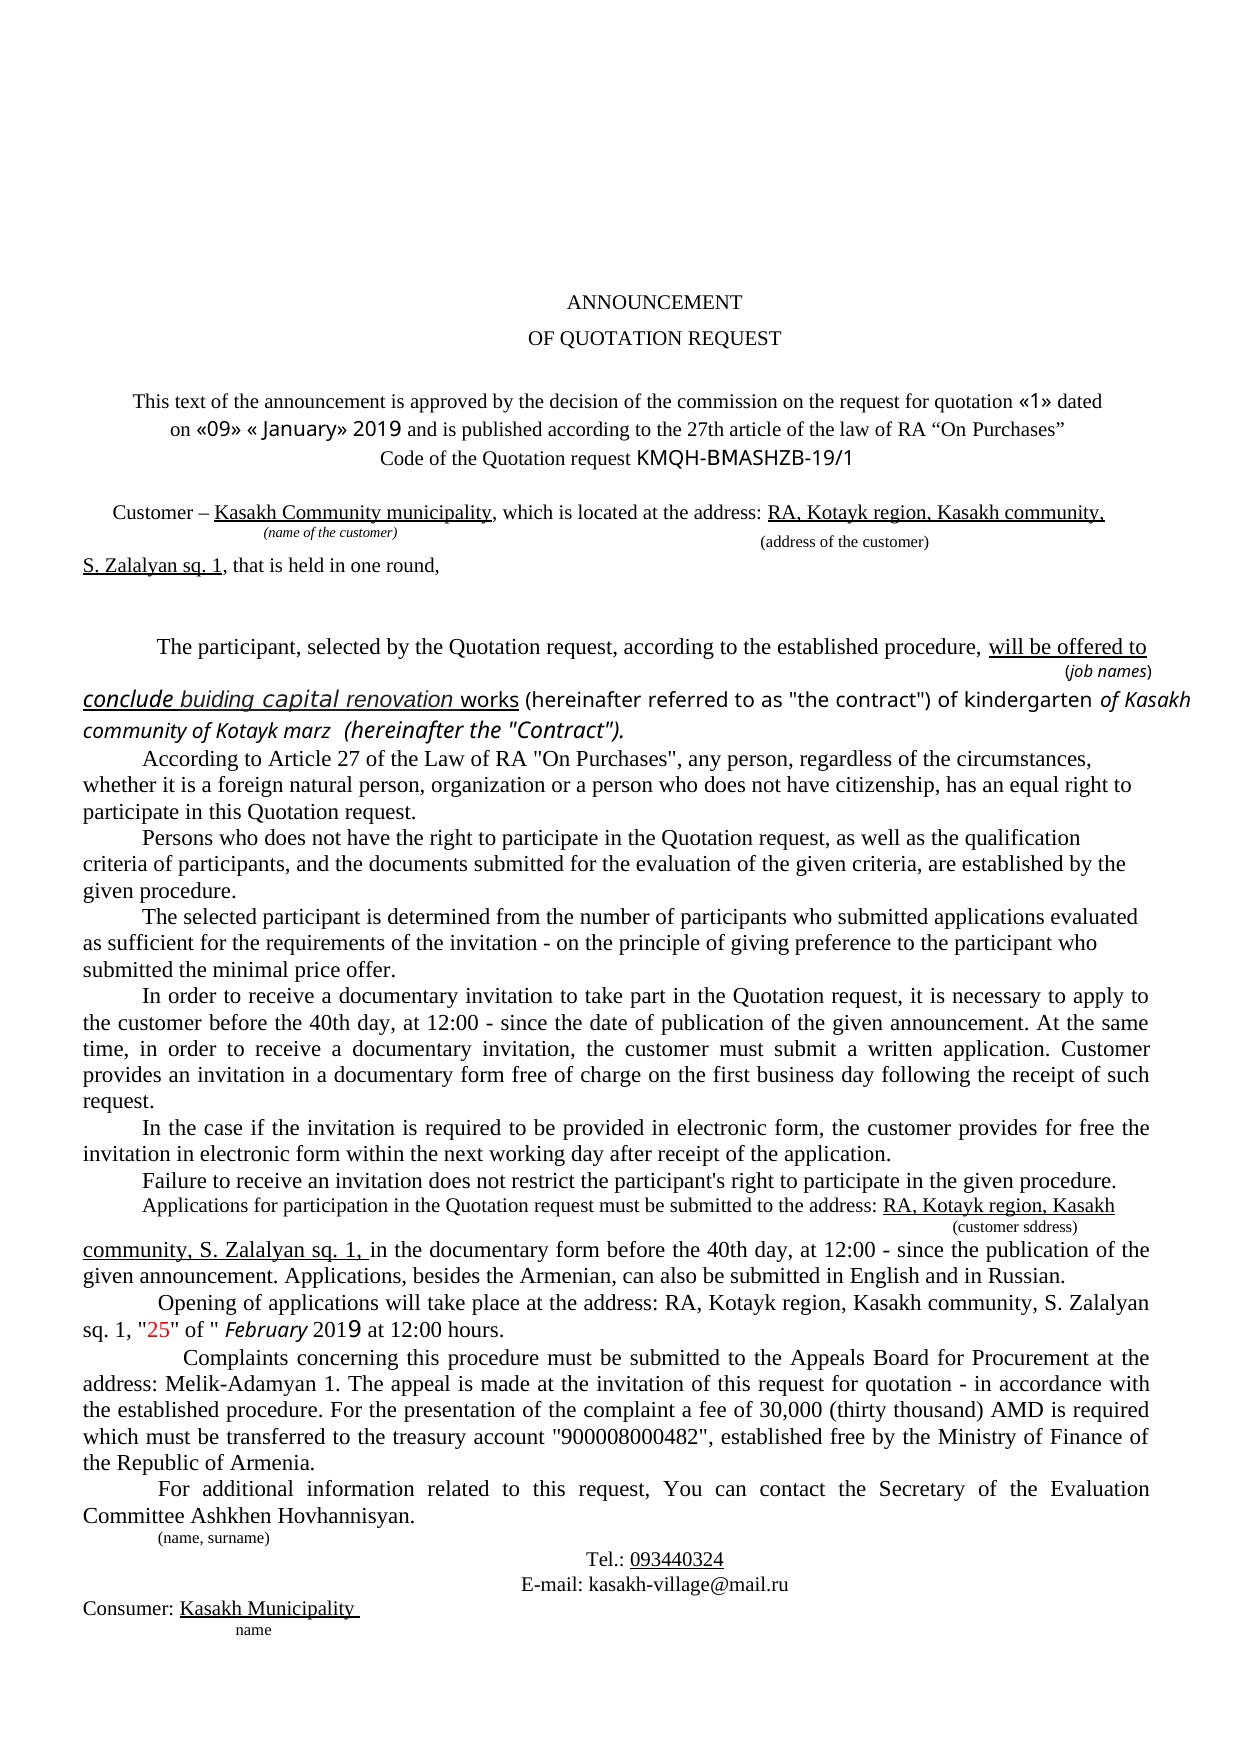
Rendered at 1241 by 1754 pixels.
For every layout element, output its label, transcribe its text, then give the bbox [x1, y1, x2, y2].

text S. Zalalyan sq. 1, that is held in one round, [83, 552, 1152, 577]
text ANNOUNCEMENT [83, 290, 1152, 314]
text Complaints concerning this procedure must be submitted to the Appeals Board for Procurement at the address: Melik-Adamyan 1. The appeal is made at the invitation of this request for quotation - in accordance with the established procedure. For the presentation of the complaint a fee of 30,000 (thirty thousand) AMD is required which must be transferred to the treasury account "900008000482", established free by the Ministry of Finance of the Republic of Armenia. [83, 1344, 1152, 1476]
text This text of the announcement is approved by the decision of the commission on the request for quotation «1» dated on «09» « January» 2019 and is published according to the 27th article of the law of RA “On Purchases” [83, 386, 1152, 443]
text Failure to receive an invitation does not restrict the participant's right to participate in the given procedure. [83, 1167, 1152, 1193]
text (name of the customer) (address of the customer) [112, 524, 1152, 552]
text E-mail: kasakh-village@mail.ru [83, 1571, 1152, 1596]
text (name, surname) [83, 1528, 1152, 1547]
text conclude buiding capital renovation works (hereinafter referred to as "the contract") of kindergarten of Kasakh community of Kotayk marz (hereinafter the "Contract"). [83, 682, 1191, 745]
text Customer – Kasakh Community municipality, which is located at the address: RA, Kotayk region, Kasakh community, [112, 500, 1152, 524]
text For additional information related to this request, You can contact the Secretary of the Evaluation Committee Ashkhen Hovhannisyan. [83, 1476, 1152, 1528]
text community, S. Zalalyan sq. 1, in the documentary form before the 40th day, at 12:00 - since the publication of the given announcement. Applications, besides the Armenian, can also be submitted in English and in Russian. [83, 1236, 1152, 1289]
text (job names) [83, 660, 1152, 682]
text (customer sddress) [83, 1217, 1152, 1236]
text The selected participant is determined from the number of participants who submitted applications evaluated as sufficient for the requirements of the invitation - on the principle of giving preference to the participant who submitted the minimal price offer. [83, 903, 1152, 982]
text Tel.: 093440324 [83, 1547, 1152, 1571]
text Applications for participation in the Quotation request must be submitted to the address: RA, Kotayk region, Kasakh [83, 1193, 1152, 1217]
text Consumer: Kasakh Municipality [83, 1596, 1152, 1619]
text According to Article 27 of the Law of RA "On Purchases", any person, regardless of the circumstances, whether it is a foreign natural person, organization or a person who does not have citizenship, has an equal right to participate in this Quotation request. [83, 745, 1152, 824]
text Opening of applications will take place at the address: RA, Kotayk region, Kasakh community, S. Zalalyan sq. 1, "25" of " February 2019 at 12:00 hours. [83, 1289, 1152, 1344]
text In the case if the invitation is required to be provided in electronic form, the customer provides for free the invitation in electronic form within the next working day after receipt of the application. [83, 1114, 1152, 1167]
text Persons who does not have the right to participate in the Quotation request, as well as the qualification criteria of participants, and the documents submitted for the evaluation of the given criteria, are established by the given procedure. [83, 824, 1152, 903]
text OF QUOTATION REQUEST [83, 326, 1152, 350]
text Code of the Quotation request KMQH-BMASHZB-19/1 [83, 443, 1152, 471]
text In order to receive a documentary invitation to take part in the Quotation request, it is necessary to apply to the customer before the 40th day, at 12:00 - since the date of publication of the given announcement. At the same time, in order to receive a documentary invitation, the customer must submit a written application. Customer provides an invitation in a documentary form free of charge on the first business day following the receipt of such request. [83, 982, 1152, 1114]
text The participant, selected by the Quotation request, according to the established procedure, will be offered to [83, 633, 1152, 660]
text name [83, 1619, 1152, 1639]
